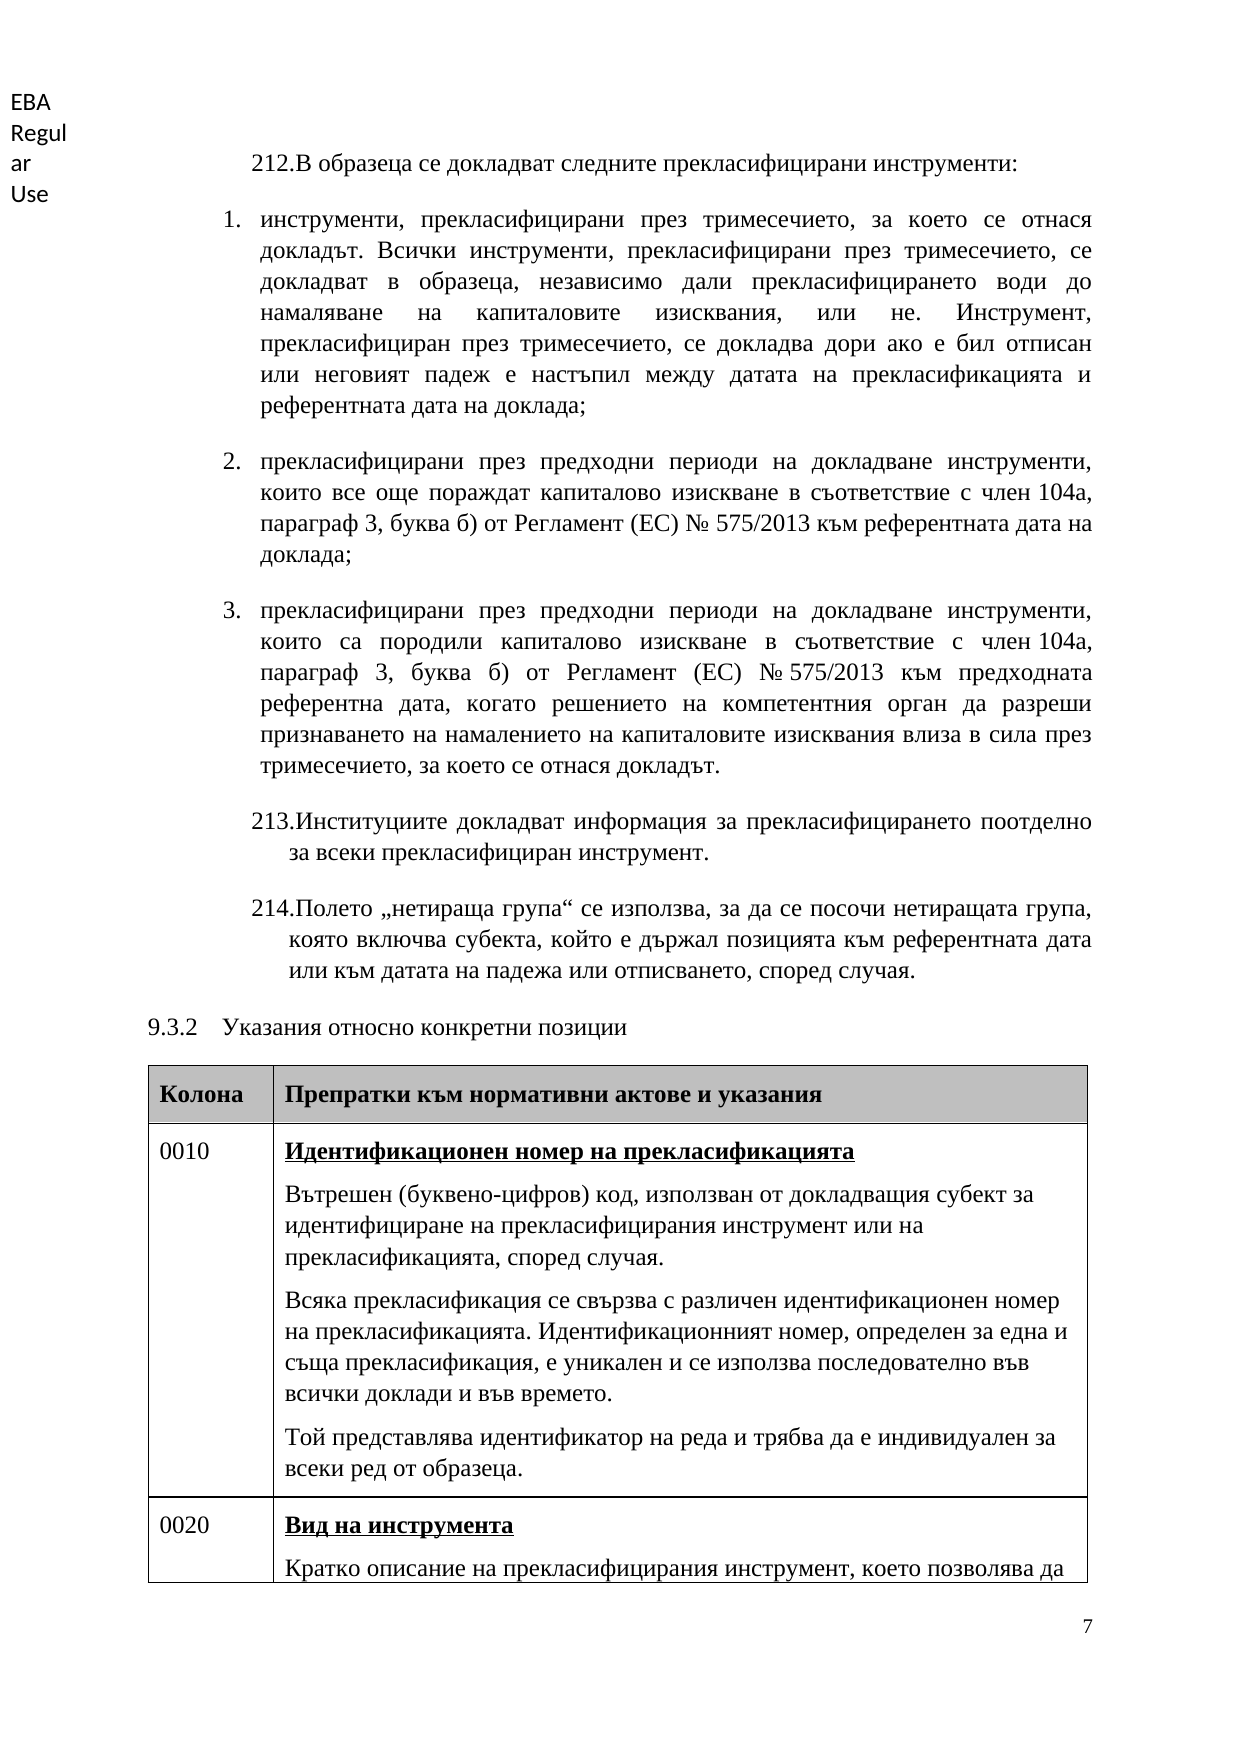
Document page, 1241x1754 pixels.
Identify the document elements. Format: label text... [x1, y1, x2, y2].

table_cell Идентификационен номер на прекласификацията Вътрешен (буквено-цифров) код, използван от докладващия субект за идентифициране на прекласифицирания инструмент или на прекласификацията, според случая. Всяка прекласификация се свързва с различен идентификационен номер на прекласификацията. Идентификационният номер, определен за една и съща прекласификация, е уникален и се използва последователно във всички доклади и във времето. Той представлява идентификатор на реда и трябва да е индивидуален за всеки ред от образеца. [274, 1124, 1087, 1496]
table_header Колона [149, 1066, 273, 1122]
list прекласифицирани през предходни периоди на докладване инструменти, които са породили капиталово изискване в съответствие с член 104а, параграф 3, буква б) от Регламент (ЕС) № 575/2013 към предходната референтна дата, когато решението на компетентния орган да разреши признаването на намалението на капиталовите изисквания влиза в сила през тримесечието, за което се отнася докладът. [223, 595, 1093, 779]
table_cell 0020 [149, 1498, 273, 1582]
list В образеца се докладват следните прекласифицирани инструменти: [251, 148, 1093, 176]
list Институциите докладват информация за прекласифицирането поотделно за всеки прекласифициран инструмент. [251, 806, 1093, 866]
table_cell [274, 1498, 1087, 1582]
list Полето „нетираща група“ се използва, за да се посочи нетиращата група, която включва субекта, който е държал позицията към референтната дата или към датата на падежа или отписването, според случая. [251, 893, 1093, 984]
list 9.3.2 Указания относно конкретни позиции [148, 1012, 1093, 1040]
table_header Препратки към нормативни актове и указания [274, 1066, 1087, 1122]
list прекласифицирани през предходни периоди на докладване инструменти, които все още пораждат капиталово изискване в съответствие с член 104а, параграф 3, буква б) от Регламент (ЕС) № 575/2013 към референтната дата на доклада; [223, 446, 1093, 568]
table_cell 0010 [149, 1124, 273, 1496]
list инструменти, прекласифицирани през тримесечието, за което се отнася докладът. Всички инструменти, прекласифицирани през тримесечието, се докладват в образеца, независимо дали прекласифицирането води до намаляване на капиталовите изисквания, или не. Инструмент, прекласифициран през тримесечието, се докладва дори ако е бил отписан или неговият падеж е настъпил между датата на прекласификацията и референтната дата на доклада; [223, 204, 1093, 419]
